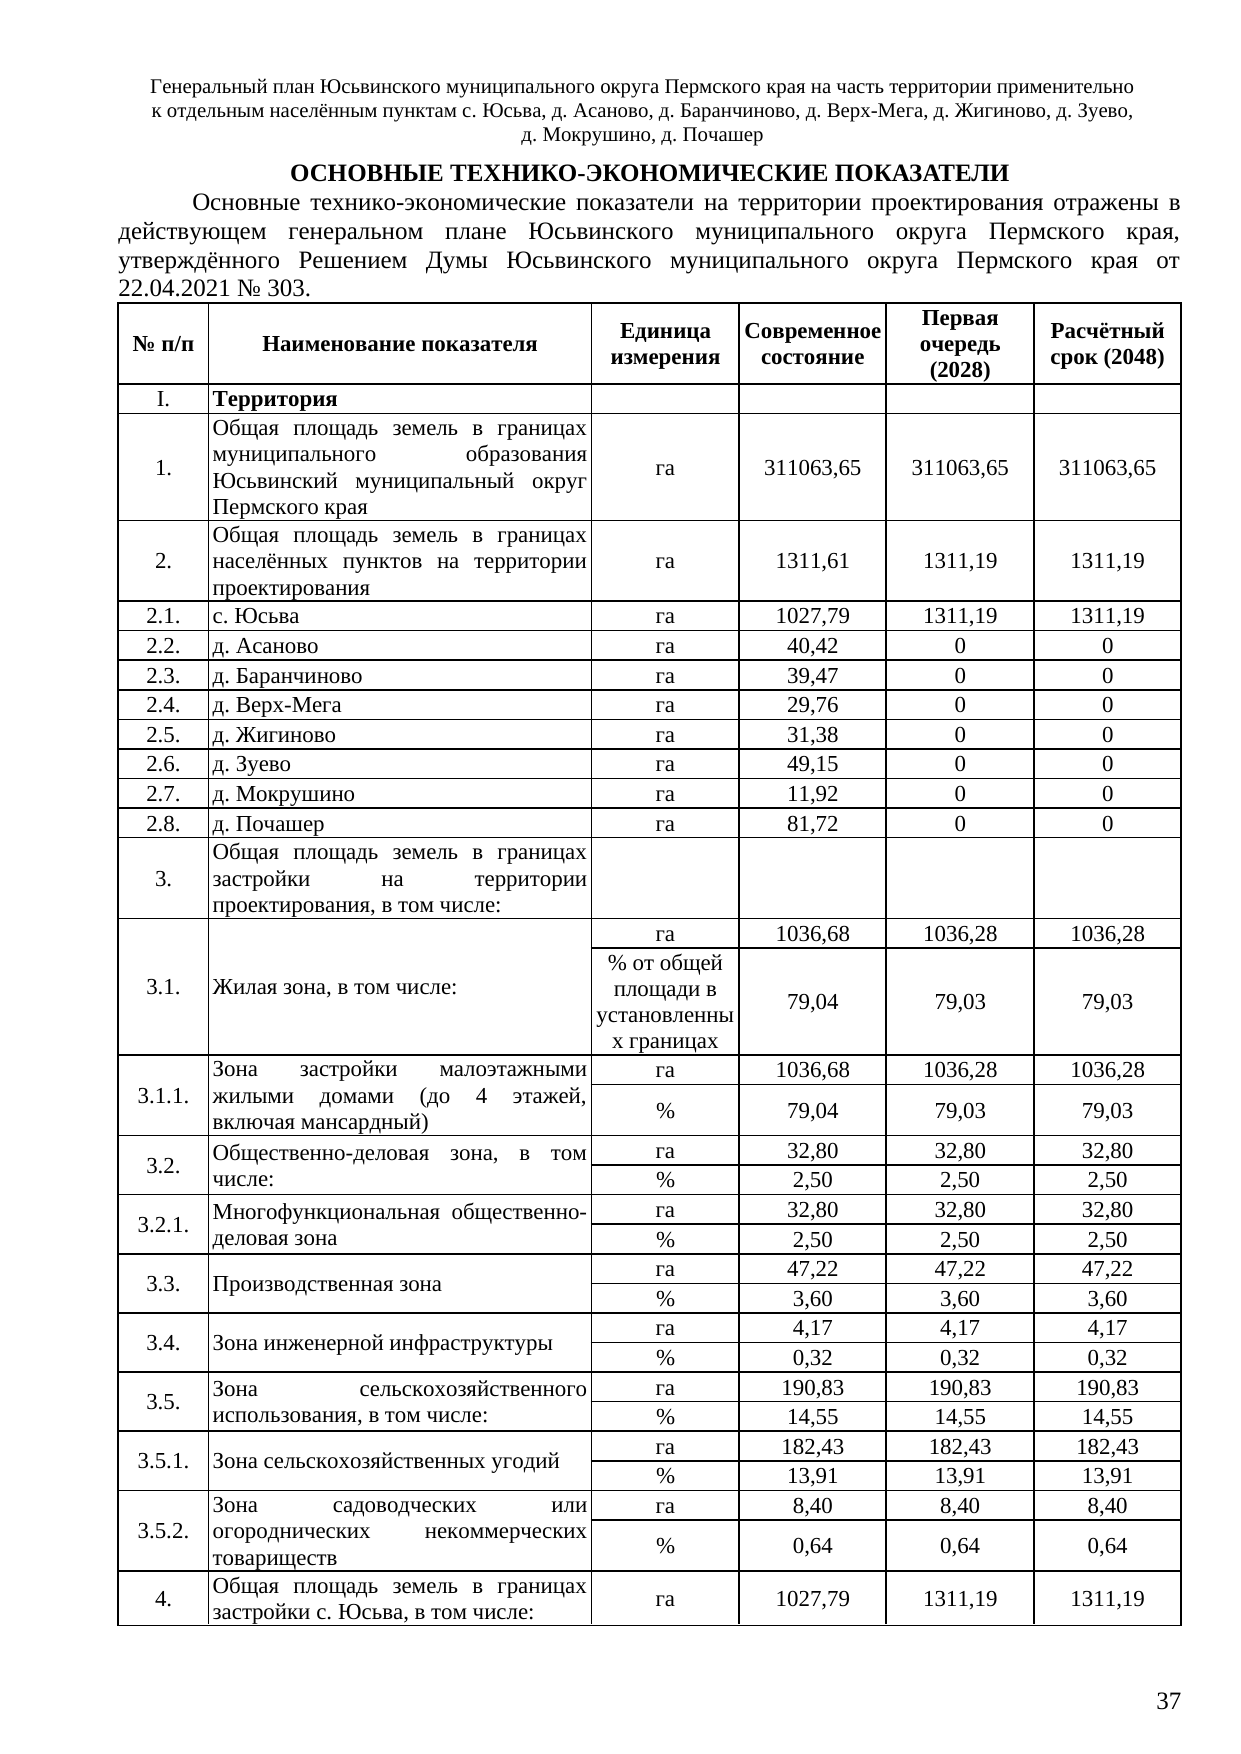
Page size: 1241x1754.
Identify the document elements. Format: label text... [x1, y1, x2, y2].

table_cell 2.7. [119, 779, 208, 807]
table_cell % [592, 1225, 738, 1253]
table_cell 0 [1035, 750, 1180, 778]
table_cell 182,43 [1035, 1432, 1180, 1460]
table_cell % от общей площади в установленных границах [592, 949, 738, 1054]
table_cell 32,80 [1035, 1195, 1180, 1223]
table_cell 2,50 [740, 1225, 885, 1253]
table_cell га [592, 720, 738, 748]
table_cell 3.1. [119, 919, 208, 1054]
table_cell 1036,28 [1035, 1056, 1180, 1083]
table_cell 2,50 [740, 1166, 885, 1194]
table_cell % [592, 1166, 738, 1194]
table_cell 2,50 [887, 1225, 1033, 1253]
table_cell 0,64 [887, 1521, 1033, 1570]
table_header Единица измерения [592, 304, 738, 383]
table_cell 32,80 [1035, 1136, 1180, 1164]
table_cell 14,55 [887, 1402, 1033, 1430]
table_cell [592, 838, 738, 917]
table_cell % [592, 1085, 738, 1134]
table_cell % [592, 1343, 738, 1371]
table_cell Общественно-деловая зона, в том числе: [209, 1136, 591, 1194]
table_cell 1311,19 [887, 602, 1033, 630]
table_cell 2.4. [119, 691, 208, 718]
table_cell [740, 385, 885, 412]
table_cell га [592, 750, 738, 778]
table_cell 32,80 [887, 1195, 1033, 1223]
table_cell [1035, 385, 1180, 412]
table_cell 0,64 [740, 1521, 885, 1570]
table_cell 3.3. [119, 1255, 208, 1312]
table_cell д. Верх-Мега [209, 691, 591, 718]
table_cell 79,03 [887, 949, 1033, 1054]
table_cell 79,04 [740, 949, 885, 1054]
table_cell 2.3. [119, 661, 208, 689]
table_cell 190,83 [1035, 1373, 1180, 1401]
table_cell 1311,61 [740, 521, 885, 600]
table_header Расчётный срок (2048) [1035, 304, 1180, 383]
table_cell га [592, 1314, 738, 1342]
table_cell 190,83 [887, 1373, 1033, 1401]
table_cell 1311,19 [1035, 1572, 1180, 1624]
table_cell 81,72 [740, 809, 885, 837]
table_cell 31,38 [740, 720, 885, 748]
table_cell д. Баранчиново [209, 661, 591, 689]
table_cell га [592, 1195, 738, 1223]
table_cell 0 [887, 779, 1033, 807]
table_cell 49,15 [740, 750, 885, 778]
table_cell 79,03 [1035, 1085, 1180, 1134]
table_cell 1027,79 [740, 1572, 885, 1624]
table_cell 2.5. [119, 720, 208, 748]
table_cell 4,17 [887, 1314, 1033, 1342]
table_cell 0 [887, 691, 1033, 718]
table_cell га [592, 1432, 738, 1460]
table_cell 0 [887, 809, 1033, 837]
table_cell 0,64 [1035, 1521, 1180, 1570]
table_cell 3. [119, 838, 208, 917]
table_cell д. Жигиново [209, 720, 591, 748]
table_cell 0 [887, 750, 1033, 778]
table_cell 29,76 [740, 691, 885, 718]
table_cell Жилая зона, в том числе: [209, 919, 591, 1054]
table_cell 1311,19 [887, 521, 1033, 600]
table_cell 4,17 [740, 1314, 885, 1342]
table_cell д. Зуево [209, 750, 591, 778]
table_cell 3.2.1. [119, 1195, 208, 1253]
table_cell 1311,19 [1035, 602, 1180, 630]
table_cell Зона сельскохозяйственных угодий [209, 1432, 591, 1489]
table_cell д. Почашер [209, 809, 591, 837]
table_cell 4,17 [1035, 1314, 1180, 1342]
table_header Современное состояние [740, 304, 885, 383]
table_cell 14,55 [740, 1402, 885, 1430]
table_cell Общая площадь земель в границах застройки с. Юсьва, в том числе: [209, 1572, 591, 1624]
table_cell 0,32 [1035, 1343, 1180, 1371]
table_cell 0 [887, 661, 1033, 689]
table_cell I. [119, 385, 208, 412]
table_cell 0,32 [887, 1343, 1033, 1371]
table_cell % [592, 1402, 738, 1430]
table_cell 1036,68 [740, 1056, 885, 1083]
table_cell га [592, 661, 738, 689]
table_cell 11,92 [740, 779, 885, 807]
table_cell 3.5.2. [119, 1491, 208, 1570]
table_cell га [592, 1572, 738, 1624]
table_cell Производственная зона [209, 1255, 591, 1312]
table_cell 13,91 [887, 1462, 1033, 1489]
table_header Первая очередь (2028) [887, 304, 1033, 383]
table_cell Многофункциональная общественно-деловая зона [209, 1195, 591, 1253]
table_cell 0 [1035, 691, 1180, 718]
table_cell 1036,28 [887, 1056, 1033, 1083]
table_header № п/п [119, 304, 208, 383]
table_cell 1311,19 [887, 1572, 1033, 1624]
table_cell Зона инженерной инфраструктуры [209, 1314, 591, 1371]
table_cell 1036,68 [740, 919, 885, 947]
table_cell га [592, 691, 738, 718]
table_cell Общая площадь земель в границах муниципального образования Юсьвинский муниципальный округ Пермского края [209, 414, 591, 519]
table_cell 0 [887, 631, 1033, 659]
table_cell га [592, 414, 738, 519]
table_cell 2.2. [119, 631, 208, 659]
table_cell 3.4. [119, 1314, 208, 1371]
table_cell 0 [1035, 631, 1180, 659]
table_cell 3,60 [887, 1284, 1033, 1312]
table_cell 1311,19 [1035, 521, 1180, 600]
table_cell 0,32 [740, 1343, 885, 1371]
table_cell 79,03 [1035, 949, 1180, 1054]
text Основные технико-экономические показатели на территории проектирования отражены в действующем генеральном плане Юсьвинского муниципального округа Пермского края, утверждённого Решением Думы Юсьвинского муниципального округа Пермского края от 22.04.2021 № 303. [118, 187, 1181, 302]
table_cell 4. [119, 1572, 208, 1624]
table_cell 79,04 [740, 1085, 885, 1134]
table_cell 39,47 [740, 661, 885, 689]
table_cell 32,80 [740, 1136, 885, 1164]
table_cell 2.8. [119, 809, 208, 837]
table_cell га [592, 779, 738, 807]
table_cell 311063,65 [887, 414, 1033, 519]
table_cell 2.6. [119, 750, 208, 778]
table_cell 3.5.1. [119, 1432, 208, 1489]
table_cell [887, 385, 1033, 412]
table_cell с. Юсьва [209, 602, 591, 630]
table_cell 32,80 [887, 1136, 1033, 1164]
table_cell 1. [119, 414, 208, 519]
table_cell 0 [1035, 720, 1180, 748]
table_cell Зона садоводческих или огороднических некоммерческих товариществ [209, 1491, 591, 1570]
table_cell 13,91 [1035, 1462, 1180, 1489]
table_cell 311063,65 [740, 414, 885, 519]
table_cell 8,40 [887, 1491, 1033, 1519]
table_cell % [592, 1284, 738, 1312]
table_cell д. Мокрушино [209, 779, 591, 807]
table_cell 2. [119, 521, 208, 600]
table_cell 79,03 [887, 1085, 1033, 1134]
table_cell 182,43 [887, 1432, 1033, 1460]
table_cell 0 [1035, 779, 1180, 807]
table_cell 0 [887, 720, 1033, 748]
table_cell га [592, 521, 738, 600]
table_cell га [592, 1136, 738, 1164]
table_cell Общая площадь земель в границах застройки на территории проектирования, в том числе: [209, 838, 591, 917]
table_cell га [592, 631, 738, 659]
table_cell 2,50 [1035, 1225, 1180, 1253]
table_cell Общая площадь земель в границах населённых пунктов на территории проектирования [209, 521, 591, 600]
table_cell 1027,79 [740, 602, 885, 630]
table_cell га [592, 1056, 738, 1083]
table_cell 13,91 [740, 1462, 885, 1489]
table_cell 47,22 [887, 1255, 1033, 1282]
table_cell 182,43 [740, 1432, 885, 1460]
table_cell 2,50 [887, 1166, 1033, 1194]
table_cell 1036,28 [1035, 919, 1180, 947]
table_cell 3.5. [119, 1373, 208, 1430]
table_cell 3.1.1. [119, 1056, 208, 1134]
table_cell Зона застройки малоэтажными жилыми домами (до 4 этажей, включая мансардный) [209, 1056, 591, 1134]
table_cell [592, 385, 738, 412]
table_cell га [592, 919, 738, 947]
table_cell 8,40 [740, 1491, 885, 1519]
table_header Наименование показателя [209, 304, 591, 383]
table_cell 47,22 [740, 1255, 885, 1282]
table_cell % [592, 1462, 738, 1489]
table_cell Зона сельскохозяйственного использования, в том числе: [209, 1373, 591, 1430]
table_cell д. Асаново [209, 631, 591, 659]
table_cell га [592, 1373, 738, 1401]
table_cell 32,80 [740, 1195, 885, 1223]
table_cell 0 [1035, 809, 1180, 837]
table_cell 2,50 [1035, 1166, 1180, 1194]
table_cell [740, 838, 885, 917]
table_cell 8,40 [1035, 1491, 1180, 1519]
table_cell [1035, 838, 1180, 917]
table_cell 3.2. [119, 1136, 208, 1194]
table_cell га [592, 809, 738, 837]
table_cell 3,60 [740, 1284, 885, 1312]
subtitle ОСНОВНЫЕ ТЕХНИКО-ЭКОНОМИЧЕСКИЕ ПОКАЗАТЕЛИ [118, 158, 1181, 187]
table_cell 14,55 [1035, 1402, 1180, 1430]
table_cell 1036,28 [887, 919, 1033, 947]
table_cell 190,83 [740, 1373, 885, 1401]
table_cell 40,42 [740, 631, 885, 659]
table_cell га [592, 1255, 738, 1282]
table_cell 311063,65 [1035, 414, 1180, 519]
table_cell га [592, 1491, 738, 1519]
table_cell 47,22 [1035, 1255, 1180, 1282]
table_cell % [592, 1521, 738, 1570]
table_cell Территория [209, 385, 591, 412]
table_cell 2.1. [119, 602, 208, 630]
table_cell 3,60 [1035, 1284, 1180, 1312]
table_cell га [592, 602, 738, 630]
table_cell 0 [1035, 661, 1180, 689]
table_cell [887, 838, 1033, 917]
